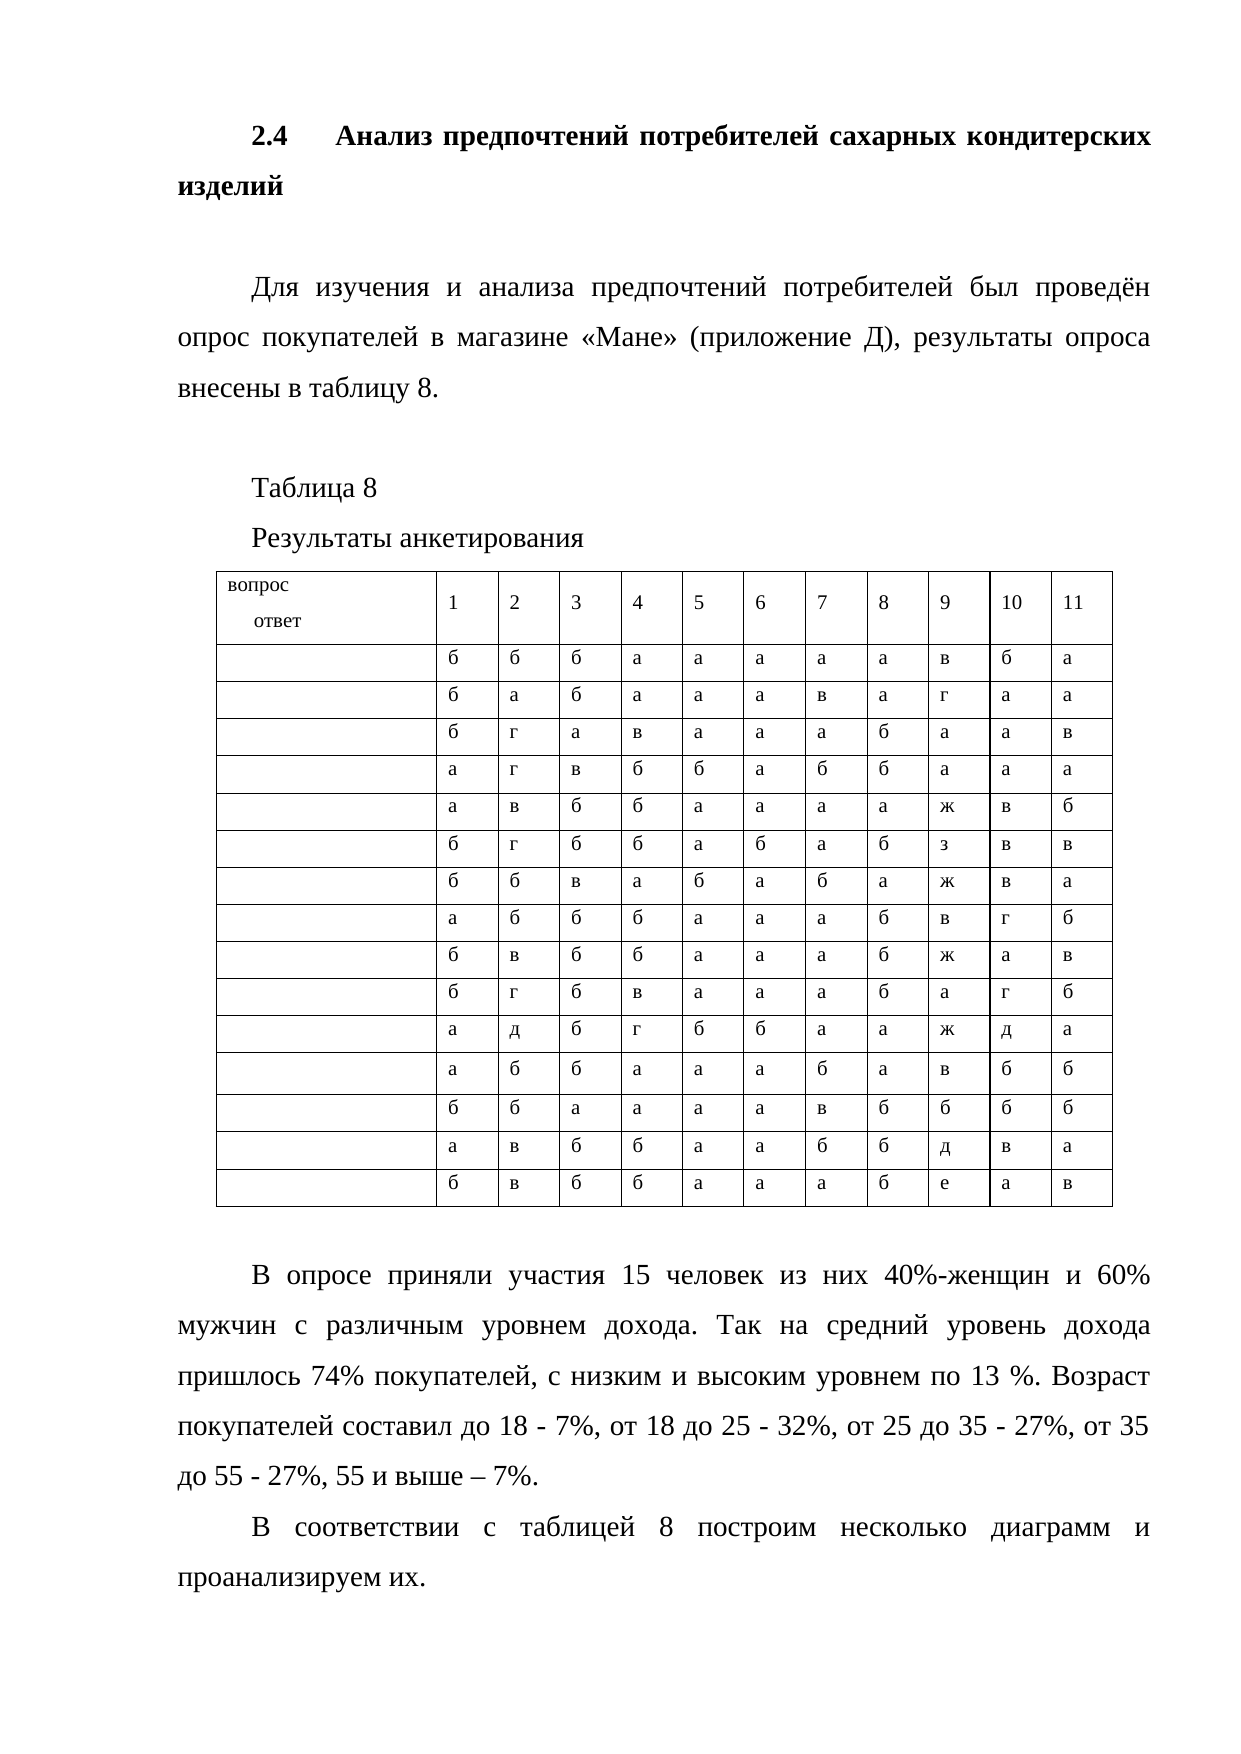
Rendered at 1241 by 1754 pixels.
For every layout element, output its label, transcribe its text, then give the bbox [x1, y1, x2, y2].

table_cell а [868, 868, 928, 904]
table_header 1 [437, 572, 498, 644]
table_header 11 [1052, 572, 1112, 644]
table_cell б [499, 868, 559, 904]
table_cell в [1052, 1170, 1112, 1206]
table_cell б [806, 1053, 867, 1094]
table_cell [217, 831, 436, 867]
text Для изучения и анализа предпочтений потребителей был проведён опрос покупателей в магазине «Мане» (приложение Д), результаты опроса внесены в таблицу 8. [177, 269, 1152, 403]
table_cell [217, 1132, 436, 1169]
table_cell г [991, 979, 1051, 1015]
table_cell [217, 1095, 436, 1131]
table_cell б [560, 1053, 621, 1094]
table_cell в [560, 868, 621, 904]
table_cell в [929, 645, 989, 681]
table_cell в [929, 905, 989, 941]
table_cell в [499, 1132, 559, 1169]
table_cell [217, 719, 436, 755]
table_cell а [1052, 868, 1112, 904]
table_cell б [622, 1170, 682, 1206]
table_cell а [991, 756, 1051, 792]
table_cell [217, 682, 436, 718]
table_cell д [499, 1016, 559, 1052]
table_cell а [622, 1053, 682, 1094]
table_cell а [929, 719, 989, 755]
table_cell в [806, 682, 867, 718]
table_cell б [499, 1095, 559, 1131]
table_cell а [683, 1053, 743, 1094]
table_cell а [683, 905, 743, 941]
table_cell а [437, 756, 498, 792]
text В соответствии с таблицей 8 построим несколько диаграмм и проанализируем их. [177, 1509, 1152, 1593]
table_cell а [1052, 1132, 1112, 1169]
table_cell в [1052, 719, 1112, 755]
table_cell б [868, 756, 928, 792]
table_cell б [499, 1053, 559, 1094]
table_cell г [622, 1016, 682, 1052]
table_cell б [560, 1132, 621, 1169]
table_cell [217, 1053, 436, 1094]
table_cell б [622, 756, 682, 792]
table_cell б [622, 831, 682, 867]
table_cell б [622, 794, 682, 829]
table_cell а [744, 794, 805, 829]
table_cell [217, 794, 436, 829]
table_cell г [499, 979, 559, 1015]
table_cell б [991, 1095, 1051, 1131]
table_cell а [437, 794, 498, 829]
table_cell б [683, 1016, 743, 1052]
text Таблица 8 [177, 470, 1152, 504]
table_cell а [868, 1053, 928, 1094]
table_cell а [683, 1095, 743, 1131]
table_cell д [991, 1016, 1051, 1052]
table_cell а [1052, 682, 1112, 718]
table_cell а [622, 1095, 682, 1131]
table_cell а [683, 831, 743, 867]
table_cell в [806, 1095, 867, 1131]
table_cell а [806, 979, 867, 1015]
table_cell б [868, 905, 928, 941]
table_cell в [1052, 942, 1112, 978]
table_cell б [437, 979, 498, 1015]
table_cell б [1052, 979, 1112, 1015]
table_cell а [683, 794, 743, 829]
table_cell б [868, 1095, 928, 1131]
table_cell б [868, 1132, 928, 1169]
table_header 3 [560, 572, 621, 644]
table_cell г [499, 831, 559, 867]
table_cell а [437, 905, 498, 941]
table_cell е [929, 1170, 989, 1206]
table_cell а [744, 905, 805, 941]
table_cell а [622, 645, 682, 681]
table_cell б [622, 905, 682, 941]
table_cell б [622, 942, 682, 978]
table_cell в [499, 942, 559, 978]
table_header 9 [929, 572, 989, 644]
table_cell а [683, 719, 743, 755]
table_cell б [868, 942, 928, 978]
table_cell а [437, 1132, 498, 1169]
table_cell а [1052, 1016, 1112, 1052]
table_cell а [806, 1016, 867, 1052]
table_cell а [560, 719, 621, 755]
table_cell а [683, 979, 743, 1015]
table_cell а [683, 1132, 743, 1169]
table_cell а [683, 682, 743, 718]
table_cell б [499, 905, 559, 941]
table_cell а [929, 979, 989, 1015]
table_cell а [806, 794, 867, 829]
table_cell б [437, 1170, 498, 1206]
table_cell г [499, 756, 559, 792]
table_cell а [991, 1170, 1051, 1206]
table_cell а [622, 682, 682, 718]
table_cell б [1052, 1095, 1112, 1131]
table_cell б [560, 905, 621, 941]
table_cell б [1052, 1053, 1112, 1094]
table_cell а [929, 756, 989, 792]
table_cell б [683, 756, 743, 792]
list Анализ предпочтений потребителей сахарных кондитерских изделий [177, 118, 1152, 202]
table_cell б [437, 682, 498, 718]
table_cell а [683, 942, 743, 978]
table_cell а [868, 1016, 928, 1052]
table_cell з [929, 831, 989, 867]
table_header 4 [622, 572, 682, 644]
table_cell а [806, 645, 867, 681]
table_cell б [437, 719, 498, 755]
table_cell б [560, 979, 621, 1015]
table_cell в [991, 868, 1051, 904]
table_cell а [622, 868, 682, 904]
table_cell д [929, 1132, 989, 1169]
table_cell в [991, 1132, 1051, 1169]
table_cell б [560, 1016, 621, 1052]
table_header 10 [991, 572, 1051, 644]
table_cell в [499, 794, 559, 829]
table_cell в [929, 1053, 989, 1094]
table_cell б [868, 979, 928, 1015]
table_cell а [868, 682, 928, 718]
table_cell а [806, 905, 867, 941]
table_cell б [744, 831, 805, 867]
table_cell б [744, 1016, 805, 1052]
table_cell [217, 979, 436, 1015]
table_cell [217, 1170, 436, 1206]
table_cell [217, 756, 436, 792]
table_cell а [991, 719, 1051, 755]
table_cell а [437, 1016, 498, 1052]
table_cell а [1052, 756, 1112, 792]
table_cell а [744, 1170, 805, 1206]
table_cell [217, 645, 436, 681]
table_cell б [929, 1095, 989, 1131]
table_cell в [622, 979, 682, 1015]
text В опросе приняли участия 15 человек из них 40%-женщин и 60% мужчин с различным уровнем дохода. Так на средний уровень дохода пришлось 74% покупателей, с низким и высоким уровнем по 13 %. Возраст покупателей составил до 18 - 7%, от 18 до 25 - 32%, от 25 до 35 - 27%, от 35 до 55 - 27%, 55 и выше – 7%. [177, 1257, 1152, 1492]
table_cell а [1052, 645, 1112, 681]
table_cell б [560, 831, 621, 867]
table_cell а [744, 1132, 805, 1169]
table_cell б [560, 682, 621, 718]
table_cell а [744, 719, 805, 755]
table_cell г [499, 719, 559, 755]
table_cell б [560, 942, 621, 978]
text Результаты анкетирования [177, 521, 1152, 554]
table_cell а [437, 1053, 498, 1094]
table_cell ж [929, 942, 989, 978]
table_cell в [499, 1170, 559, 1206]
table_cell а [744, 682, 805, 718]
table_cell б [560, 1170, 621, 1206]
table_header 7 [806, 572, 867, 644]
table_cell б [806, 1132, 867, 1169]
table_cell а [744, 1053, 805, 1094]
table_cell а [991, 942, 1051, 978]
table_header вопрос ответ [217, 572, 436, 644]
table_header 5 [683, 572, 743, 644]
table_cell а [744, 868, 805, 904]
table_cell в [991, 794, 1051, 829]
table_cell ж [929, 1016, 989, 1052]
table_cell б [560, 794, 621, 829]
table_cell а [806, 1170, 867, 1206]
table_cell б [868, 1170, 928, 1206]
table_cell в [622, 719, 682, 755]
table_cell а [991, 682, 1051, 718]
table_cell [217, 1016, 436, 1052]
table_cell а [744, 1095, 805, 1131]
table_cell в [991, 831, 1051, 867]
table_cell б [560, 645, 621, 681]
table_cell а [683, 1170, 743, 1206]
table_cell а [744, 756, 805, 792]
table_header 6 [744, 572, 805, 644]
table_cell б [806, 868, 867, 904]
table_cell а [806, 942, 867, 978]
table_cell б [1052, 794, 1112, 829]
table_cell б [683, 868, 743, 904]
table_cell б [1052, 905, 1112, 941]
table_cell б [806, 756, 867, 792]
table_cell ж [929, 868, 989, 904]
table_cell а [744, 979, 805, 1015]
table_cell [217, 868, 436, 904]
table_cell ж [929, 794, 989, 829]
table_cell б [437, 942, 498, 978]
table_cell г [929, 682, 989, 718]
table_cell в [1052, 831, 1112, 867]
table_cell б [991, 1053, 1051, 1094]
table_cell а [868, 645, 928, 681]
table_cell а [560, 1095, 621, 1131]
table_cell б [499, 645, 559, 681]
table_cell б [437, 1095, 498, 1131]
table_cell а [744, 942, 805, 978]
table_cell [217, 942, 436, 978]
table_cell [217, 905, 436, 941]
table_cell б [868, 831, 928, 867]
table_cell а [499, 682, 559, 718]
table_cell б [868, 719, 928, 755]
table_cell б [437, 868, 498, 904]
table_cell а [806, 831, 867, 867]
table_cell а [806, 719, 867, 755]
table_header 8 [868, 572, 928, 644]
table_cell г [991, 905, 1051, 941]
table_cell б [991, 645, 1051, 681]
table_cell а [868, 794, 928, 829]
table_cell а [744, 645, 805, 681]
table_cell б [622, 1132, 682, 1169]
table_cell б [437, 645, 498, 681]
table_cell в [560, 756, 621, 792]
table_header 2 [499, 572, 559, 644]
table_cell б [437, 831, 498, 867]
table_cell а [683, 645, 743, 681]
